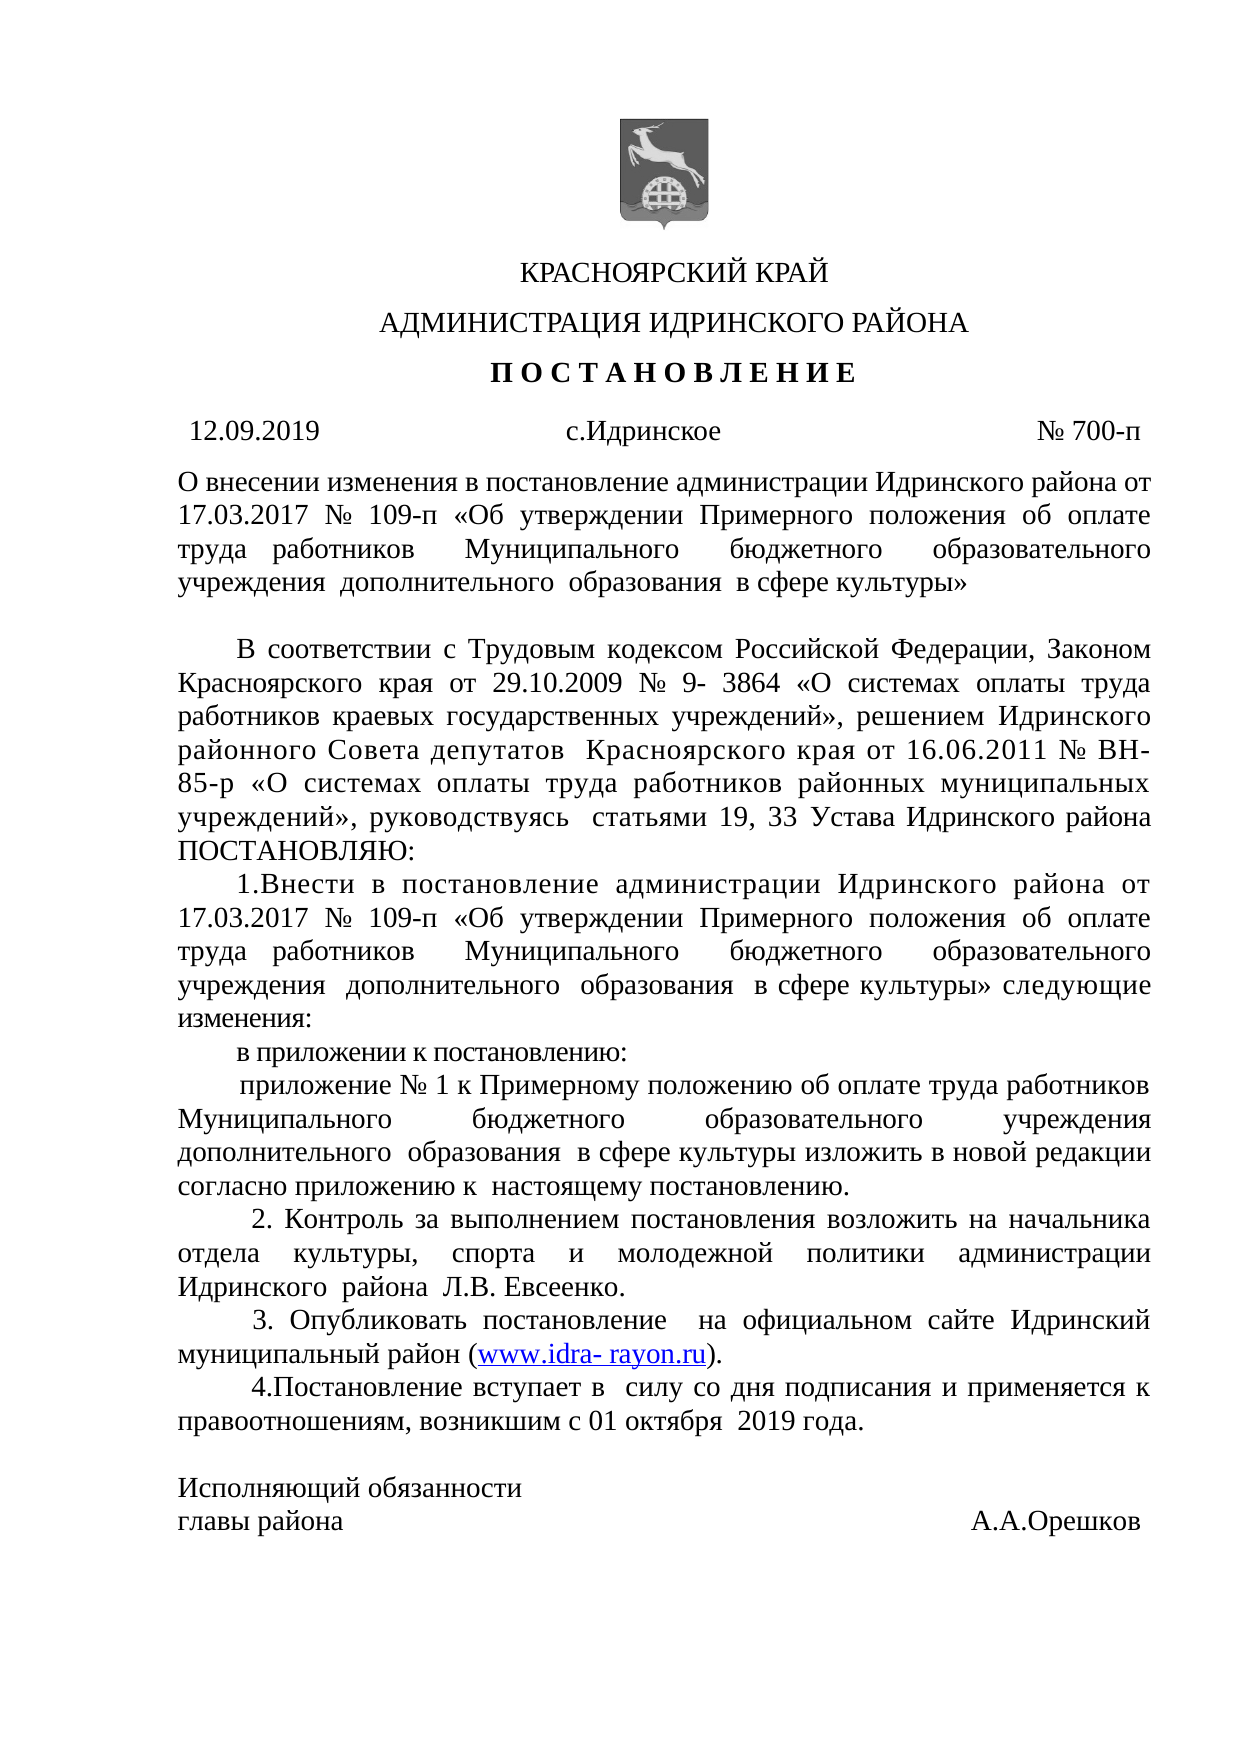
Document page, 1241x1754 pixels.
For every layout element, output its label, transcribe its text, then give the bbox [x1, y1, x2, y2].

table_cell АДМИНИСТРАЦИЯ ИДРИНСКОГО РАЙОНА П О С Т А Н О В Л Е Н И Е [177, 305, 1171, 413]
text в приложении к постановлению: [177, 1034, 1152, 1067]
table_cell № 700-п [890, 414, 1171, 464]
text Исполняющий обязанности [177, 1470, 1152, 1503]
list 3. Опубликовать постановление на официальном сайте Идринский муниципальный район (www.idra- rayon.ru). [177, 1302, 1152, 1369]
text О внесении изменения в постановление администрации Идринского района от 17.03.2017 № 109-п «Об утверждении Примерного положения об оплате труда работников Муниципального бюджетного образовательного учреждения дополнительного образования в сфере культуры» [177, 464, 1152, 598]
text 1.Внести в постановление администрации Идринского района от 17.03.2017 № 109-п «Об утверждении Примерного положения об оплате труда работников Муниципального бюджетного образовательного учреждения дополнительного образования в сфере культуры» следующие изменения: [177, 866, 1152, 1034]
table_cell с.Идринское [528, 414, 890, 464]
text приложение № 1 к Примерному положению об оплате труда работников Муниципального бюджетного образовательного учреждения дополнительного образования в сфере культуры изложить в новой редакции согласно приложению к настоящему постановлению. [177, 1067, 1152, 1202]
table_header КРАСНОЯРСКИЙ КРАЙ [177, 255, 1171, 305]
text 2. Контроль за выполнением постановления возложить на начальника отдела культуры, спорта и молодежной политики администрации Идринского района Л.В. Евсеенко. [177, 1202, 1152, 1302]
table_cell 12.09.2019 [177, 414, 528, 464]
text главы района А.А.Орешков [177, 1503, 1152, 1537]
text 4.Постановление вступает в силу со дня подписания и применяется к правоотношениям, возникшим с 01 октября 2019 года. [177, 1369, 1152, 1436]
text В соответствии с Трудовым кодексом Российской Федерации, Законом Красноярского края от 29.10.2009 № 9- 3864 «О системах оплаты труда работников краевых государственных учреждений», решением Идринского районного Совета депутатов Красноярского края от 16.06.2011 № ВН-85-р «О системах оплаты труда работников районных муниципальных учреждений», руководствуясь статьями 19, 33 Устава Идринского района ПОСТАНОВЛЯЮ: [177, 631, 1152, 866]
